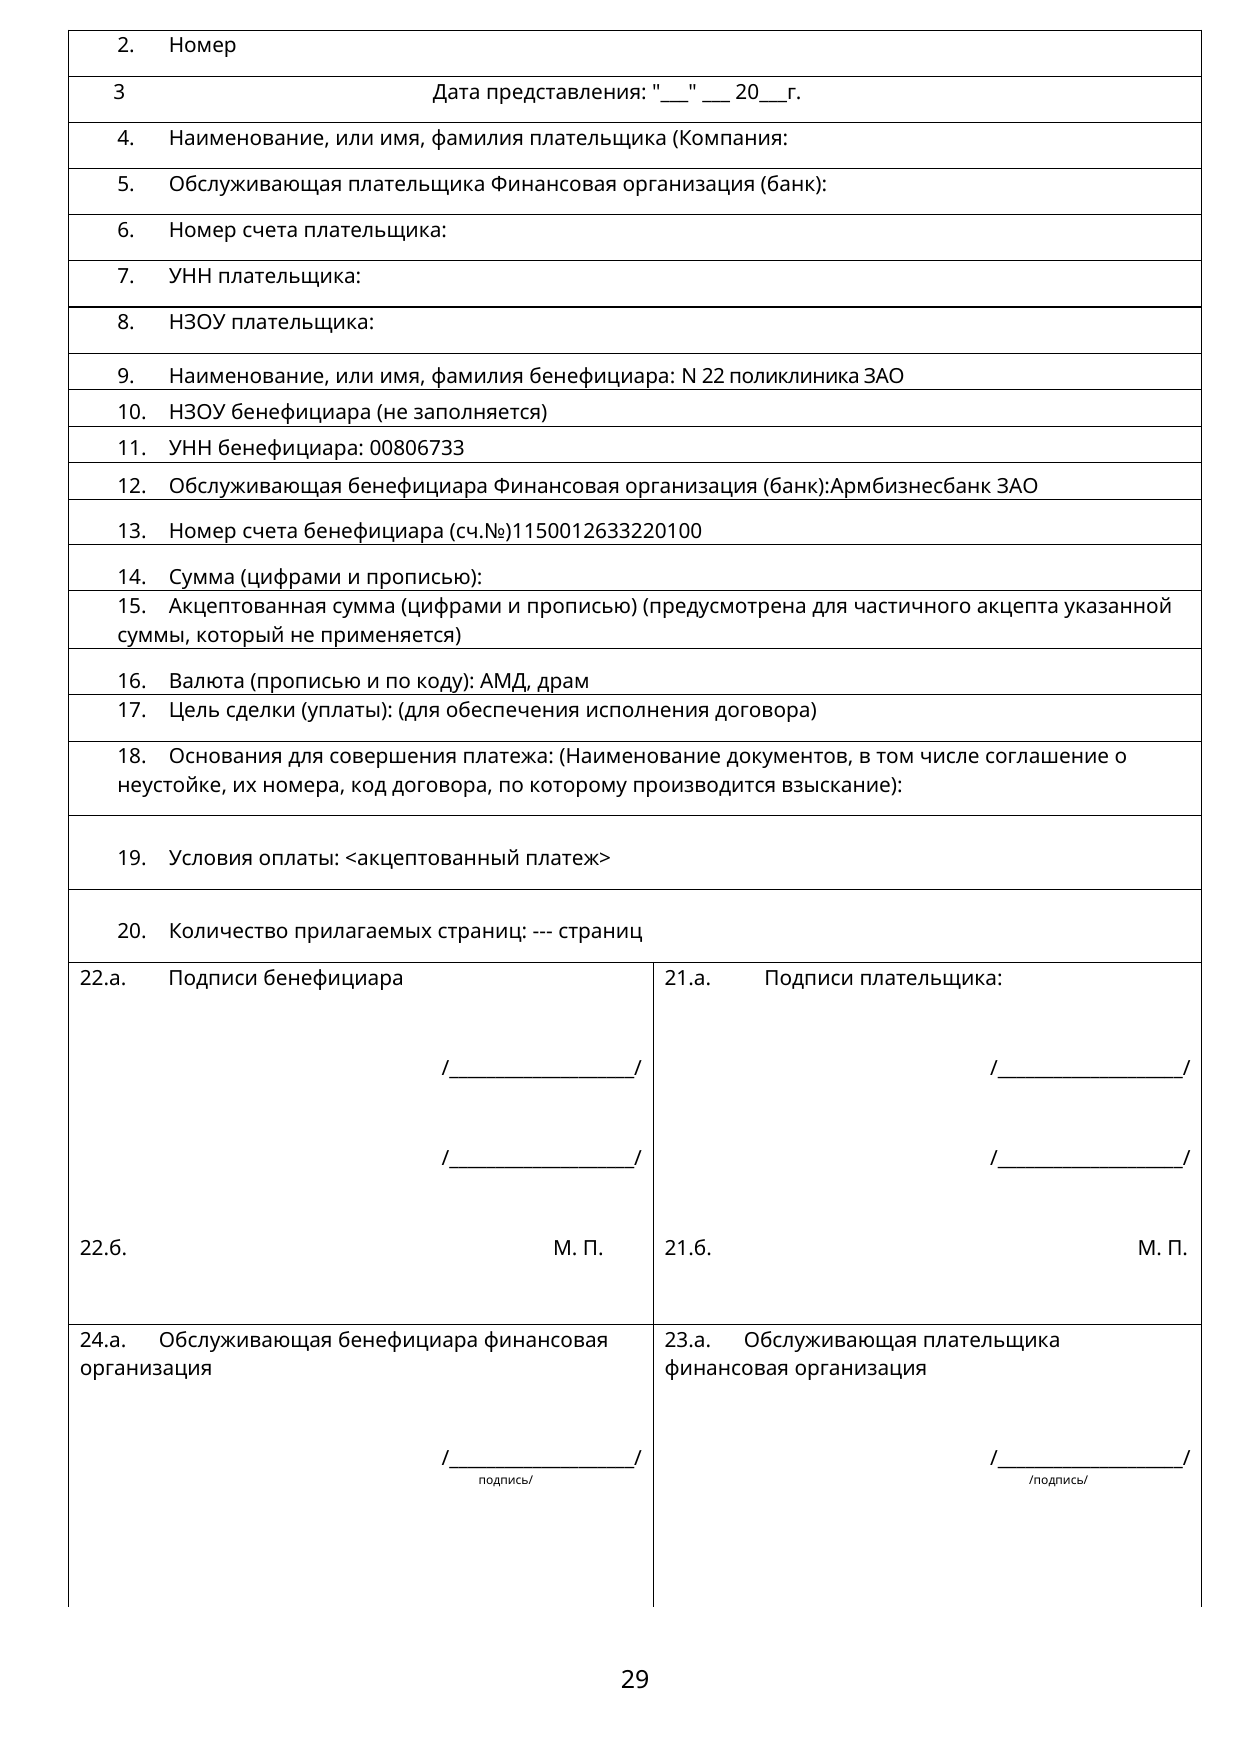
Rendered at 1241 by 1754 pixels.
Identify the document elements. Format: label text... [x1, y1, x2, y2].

table_cell 24.а. Обслуживающая бенефициара финансовая организация /____________________/ подпись/ [69, 1325, 653, 1607]
table_cell 10. НЗОУ бенефициара (не заполняется) [69, 390, 1201, 426]
table_cell 22.а. Подписи бенефициара /____________________/ /____________________/ 22.б. М. П. [69, 963, 653, 1324]
table_cell 11. УНН бенефициара: 00806733 [69, 427, 1201, 462]
table_cell 7. УНН плательщика: [69, 261, 1201, 306]
table_cell 16. Валюта (прописью и по коду): АМД, драм [69, 649, 1201, 694]
table_cell 5. Обслуживающая плательщика Финансовая организация (банк): [69, 169, 1201, 214]
table_cell 3 Дата представления: "___" ___ 20___г. [69, 77, 1201, 122]
table_cell 13. Номер счета бенефициара (сч.№)1150012633220100 [69, 500, 1201, 544]
table_cell 6. Номер счета плательщика: [69, 215, 1201, 260]
table_cell 9. Наименование, или имя, фамилия бенефициара: N 22 поликлиника ЗАО [69, 354, 1201, 389]
table_cell 21.а. Подписи плательщика: /____________________/ /____________________/ 21.б. М. П. [654, 963, 1201, 1324]
table_cell 15. Акцептованная сумма (цифрами и прописью) (предусмотрена для частичного акцепта указанной суммы, который не применяется) [69, 591, 1201, 648]
table_cell 17. Цель сделки (уплаты): (для обеспечения исполнения договора) [69, 695, 1201, 741]
table_cell 20. Количество прилагаемых страниц: --- страниц [69, 890, 1201, 962]
table_cell 12. Обслуживающая бенефициара Финансовая организация (банк):Армбизнесбанк ЗАО [69, 463, 1201, 499]
table_cell 4. Наименование, или имя, фамилия плательщика (Компания: [69, 123, 1201, 168]
table_cell 19. Условия оплаты: <акцептованный платеж> [69, 816, 1201, 888]
table_cell 2. Номер [69, 31, 1201, 76]
table_cell 8. НЗОУ плательщика: [69, 308, 1201, 353]
table_cell 14. Сумма (цифрами и прописью): [69, 545, 1201, 590]
table_cell 23.а. Обслуживающая плательщика финансовая организация /____________________/ /подпись/ [654, 1325, 1201, 1607]
table_cell 18. Основания для совершения платежа: (Наименование документов, в том числе соглашение о неустойке, их номера, код договора, по которому производится взыскание): [69, 742, 1201, 815]
